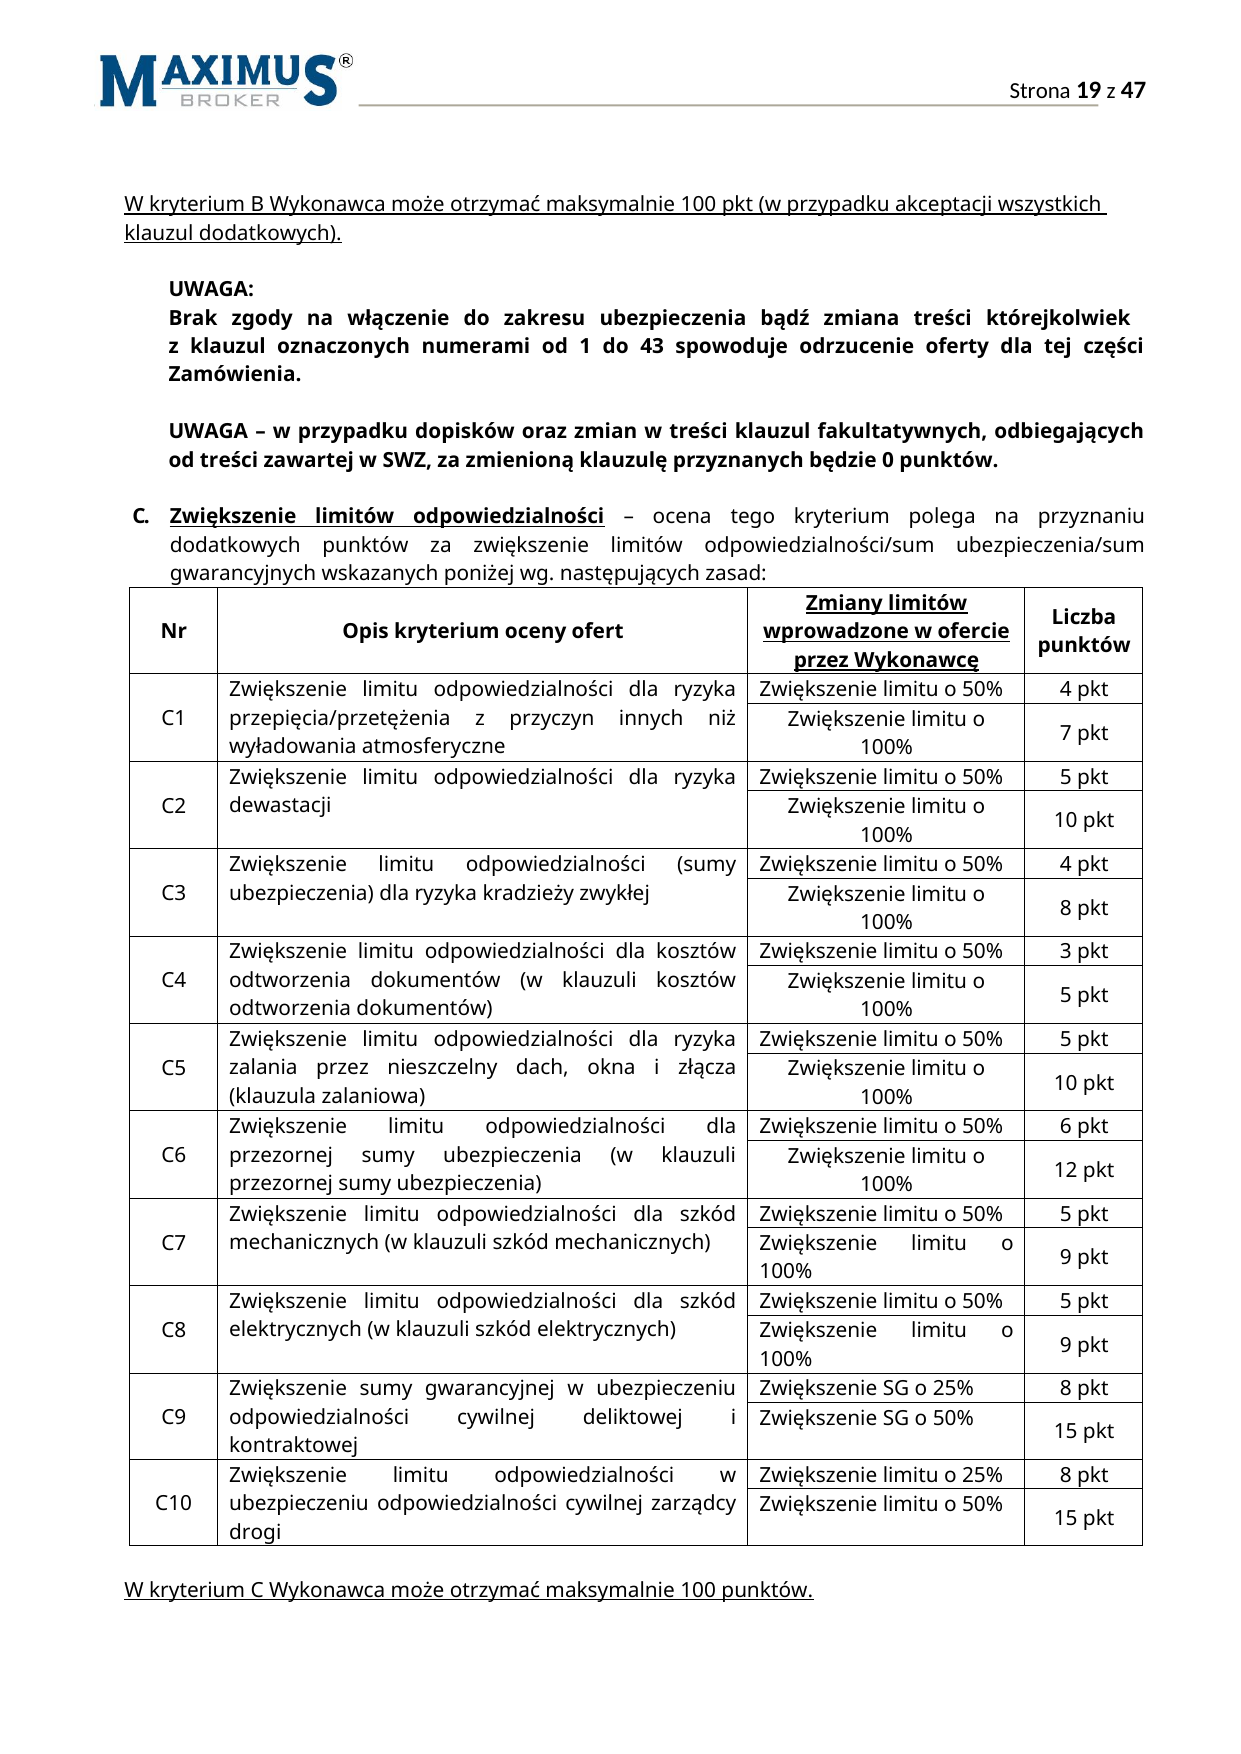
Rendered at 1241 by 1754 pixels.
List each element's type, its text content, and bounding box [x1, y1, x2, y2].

table_cell Zwiększenie limitu o 50% [748, 937, 1024, 965]
table_cell Zwiększenie limitu o 100% [748, 1054, 1024, 1110]
table_cell 9 pkt [1025, 1316, 1142, 1372]
table_cell 4 pkt [1025, 674, 1142, 703]
table_cell 12 pkt [1025, 1141, 1142, 1198]
table_cell C7 [130, 1199, 217, 1285]
table_cell Zwiększenie limitu odpowiedzialności dla kosztów odtworzenia dokumentów (w klauzuli kosztów odtworzenia dokumentów) [218, 937, 747, 1023]
table_cell C9 [130, 1374, 217, 1459]
table_cell C4 [130, 937, 217, 1023]
table_cell Zwiększenie limitu o 50% [748, 1111, 1024, 1140]
table_cell 7 pkt [1025, 704, 1142, 761]
table_cell 15 pkt [1025, 1489, 1142, 1545]
table_cell 6 pkt [1025, 1111, 1142, 1140]
table_cell 10 pkt [1025, 1054, 1142, 1110]
table_cell Zwiększenie limitu odpowiedzialności (sumy ubezpieczenia) dla ryzyka kradzieży zwykłej [218, 849, 747, 936]
table_cell Zwiększenie limitu o 25% [748, 1460, 1024, 1488]
table_cell Zwiększenie limitu odpowiedzialności dla szkód elektrycznych (w klauzuli szkód elektrycznych) [218, 1286, 747, 1372]
table_cell Zwiększenie limitu odpowiedzialności dla szkód mechanicznych (w klauzuli szkód mechanicznych) [218, 1199, 747, 1285]
table_cell 10 pkt [1025, 791, 1142, 848]
table_cell C2 [130, 762, 217, 848]
table_cell Zwiększenie limitu o 100% [748, 791, 1024, 848]
table_cell Zwiększenie limitu odpowiedzialności dla ryzyka przepięcia/przetężenia z przyczyn innych niż wyładowania atmosferyczne [218, 674, 747, 761]
table_cell Zwiększenie limitu o 50% [748, 674, 1024, 703]
table_cell Zwiększenie limitu o 100% [748, 1141, 1024, 1198]
table_cell Zwiększenie limitu o 100% [748, 879, 1024, 936]
table_cell Zwiększenie limitu odpowiedzialności dla ryzyka zalania przez nieszczelny dach, okna i złącza (klauzula zalaniowa) [218, 1024, 747, 1110]
table_cell 5 pkt [1025, 762, 1142, 790]
table_cell 8 pkt [1025, 1374, 1142, 1402]
table_cell C1 [130, 674, 217, 761]
text Brak zgody na włączenie do zakresu ubezpieczenia bądź zmiana treści którejkolwiek z klauzul oznaczonych numerami od 1 do 43 spowoduje odrzucenie oferty dla tej części Zamówienia. [168, 303, 1146, 388]
table_cell Zwiększenie limitu o 100% [748, 966, 1024, 1023]
table_cell 9 pkt [1025, 1228, 1142, 1285]
table_cell Zwiększenie limitu o 100% [748, 1228, 1024, 1285]
table_cell Zwiększenie limitu o 100% [748, 704, 1024, 761]
table_cell 5 pkt [1025, 1286, 1142, 1314]
table_cell Zwiększenie limitu o 50% [748, 762, 1024, 790]
table_header Nr [130, 588, 217, 673]
table_cell Zwiększenie limitu odpowiedzialności dla ryzyka dewastacji [218, 762, 747, 848]
table_cell Zwiększenie limitu o 50% [748, 1024, 1024, 1052]
table_cell 4 pkt [1025, 849, 1142, 878]
table_cell 5 pkt [1025, 1024, 1142, 1052]
table_cell C6 [130, 1111, 217, 1198]
table_cell C3 [130, 849, 217, 936]
table_cell 3 pkt [1025, 937, 1142, 965]
table_cell Zwiększenie limitu o 50% [748, 1489, 1024, 1545]
text UWAGA – w przypadku dopisków oraz zmian w treści klauzul fakultatywnych, odbiegających od treści zawartej w SWZ, za zmienioną klauzulę przyznanych będzie 0 punktów. [168, 416, 1146, 473]
table_cell C5 [130, 1024, 217, 1110]
table_cell Zwiększenie limitu o 100% [748, 1316, 1024, 1372]
table_header Zmiany limitów wprowadzone w ofercie przez Wykonawcę [748, 588, 1024, 673]
table_cell Zwiększenie limitu odpowiedzialności w ubezpieczeniu odpowiedzialności cywilnej zarządcy drogi [218, 1460, 747, 1545]
text W kryterium B Wykonawca może otrzymać maksymalnie 100 pkt (w przypadku akceptacji wszystkich klauzul dodatkowych). [124, 189, 1146, 246]
table_cell Zwiększenie limitu o 50% [748, 1199, 1024, 1227]
table_cell C8 [130, 1286, 217, 1372]
table_header Liczba punktów [1025, 588, 1142, 673]
table_cell Zwiększenie SG o 50% [748, 1403, 1024, 1459]
table_cell Zwiększenie limitu o 50% [748, 1286, 1024, 1314]
text W kryterium C Wykonawca może otrzymać maksymalnie 100 punktów. [124, 1575, 1146, 1603]
table_cell 5 pkt [1025, 1199, 1142, 1227]
table_cell 15 pkt [1025, 1403, 1142, 1459]
table_cell 8 pkt [1025, 879, 1142, 936]
table_cell C10 [130, 1460, 217, 1545]
picture [94, 50, 359, 111]
table_cell 8 pkt [1025, 1460, 1142, 1488]
table_header Opis kryterium oceny ofert [218, 588, 747, 673]
table_cell Zwiększenie limitu odpowiedzialności dla przezornej sumy ubezpieczenia (w klauzuli przezornej sumy ubezpieczenia) [218, 1111, 747, 1198]
table_cell Zwiększenie SG o 25% [748, 1374, 1024, 1402]
text UWAGA: [168, 274, 1146, 303]
table_cell 5 pkt [1025, 966, 1142, 1023]
list Zwiększenie limitów odpowiedzialności – ocena tego kryterium polega na przyznaniu dodatkowych punktów za zwiększenie limitów odpowiedzialności/sum ubezpieczenia/sum gwarancyjnych wskazanych poniżej wg. następujących zasad: [132, 502, 1146, 587]
table_cell Zwiększenie limitu o 50% [748, 849, 1024, 878]
table_cell Zwiększenie sumy gwarancyjnej w ubezpieczeniu odpowiedzialności cywilnej deliktowej i kontraktowej [218, 1374, 747, 1459]
